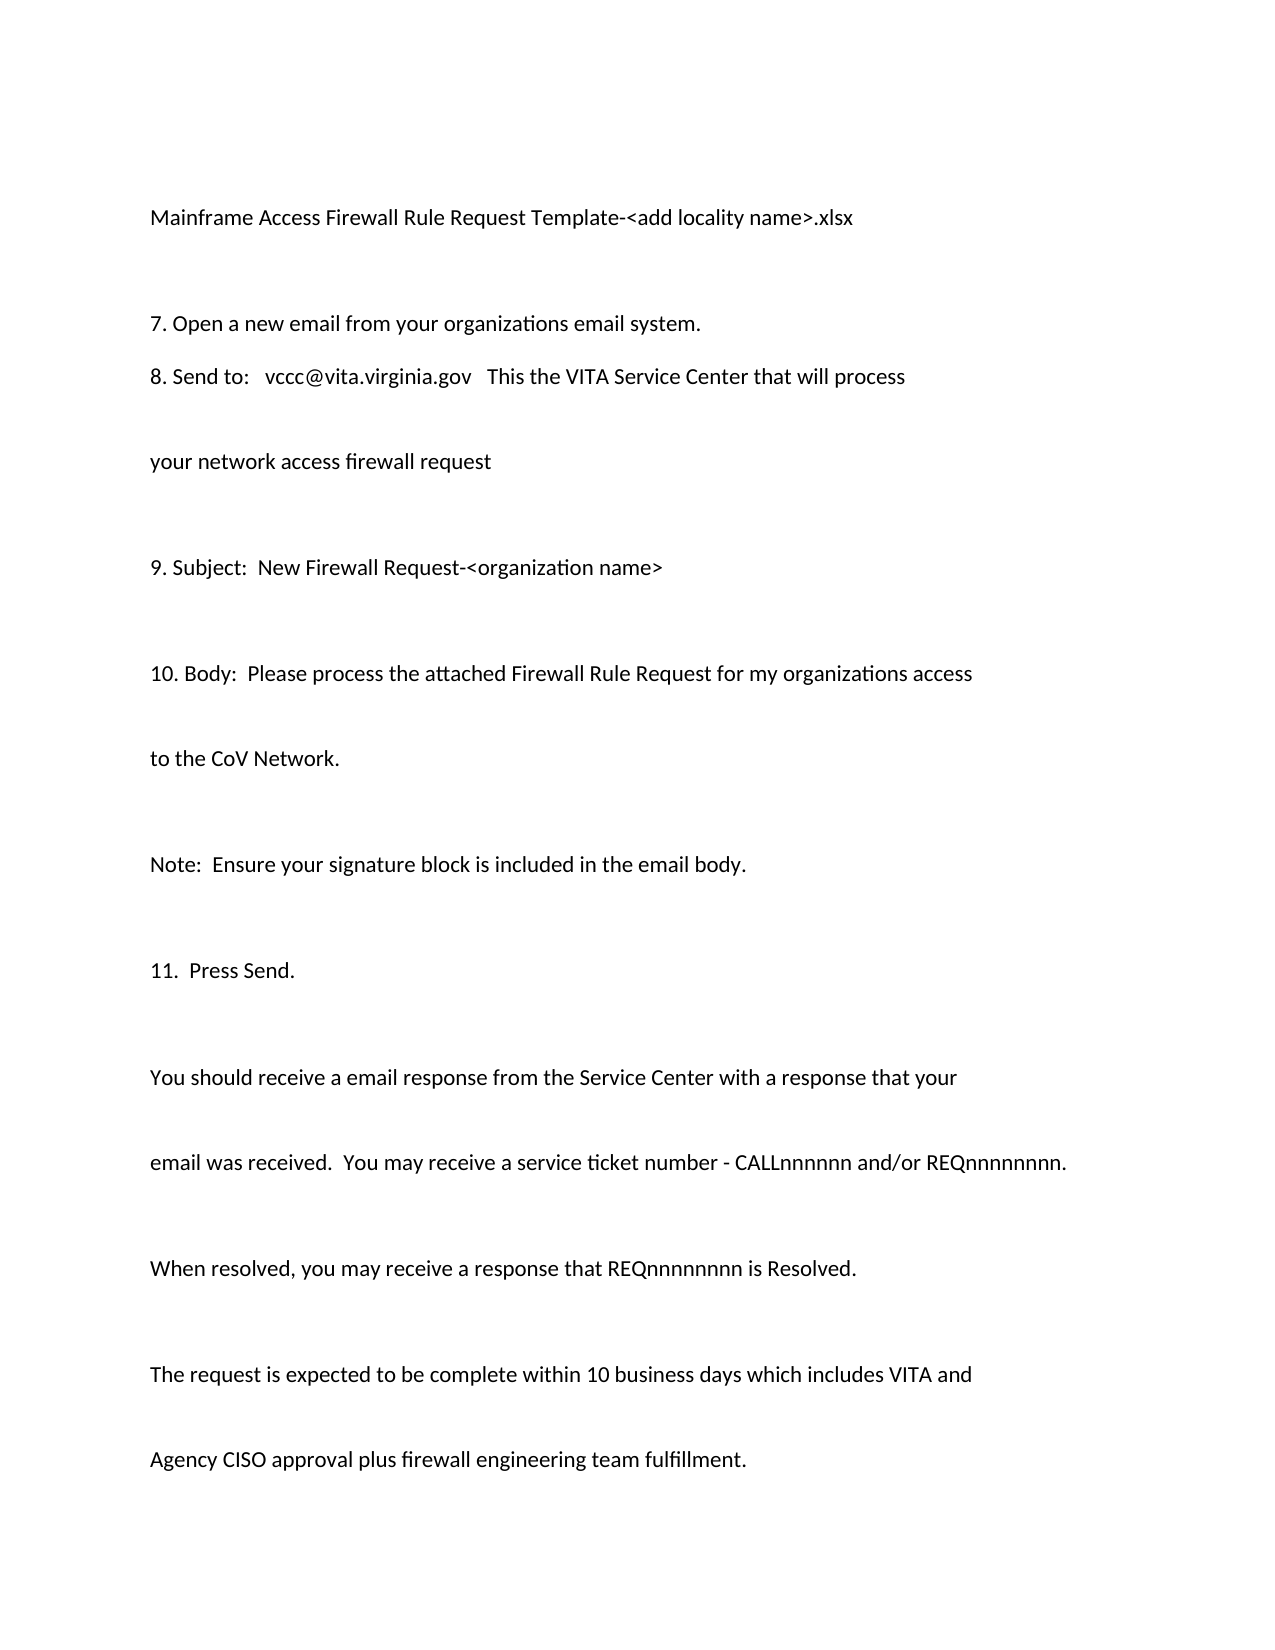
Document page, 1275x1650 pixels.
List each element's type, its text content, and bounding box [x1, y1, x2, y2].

text Mainframe Access Firewall Rule Request Template-<add locality name>.xlsx [150, 203, 1125, 231]
text to the CoV Network. [150, 744, 1125, 773]
text Note: Ensure your signature block is included in the email body. [150, 851, 1125, 879]
text Agency CISO approval plus firewall engineering team fulfillment. [150, 1445, 1125, 1473]
text your network access firewall request [150, 447, 1125, 475]
text 8. Send to: vccc@vita.virginia.gov This the VITA Service Center that will process [150, 362, 1125, 422]
text 11. Press Send. [150, 957, 1125, 985]
text The request is expected to be complete within 10 business days which includes VITA and [150, 1360, 1125, 1420]
text 10. Body: Please process the attached Firewall Rule Request for my organizations access [150, 659, 1125, 719]
text email was received. You may receive a service ticket number - CALLnnnnnn and/or REQnnnnnnnn. [150, 1148, 1125, 1176]
text You should receive a email response from the Service Center with a response that your [150, 1063, 1125, 1123]
text 9. Subject: New Firewall Request-<organization name> [150, 553, 1125, 581]
text 7. Open a new email from your organizations email system. [150, 309, 1125, 337]
text When resolved, you may receive a response that REQnnnnnnnn is Resolved. [150, 1254, 1125, 1282]
